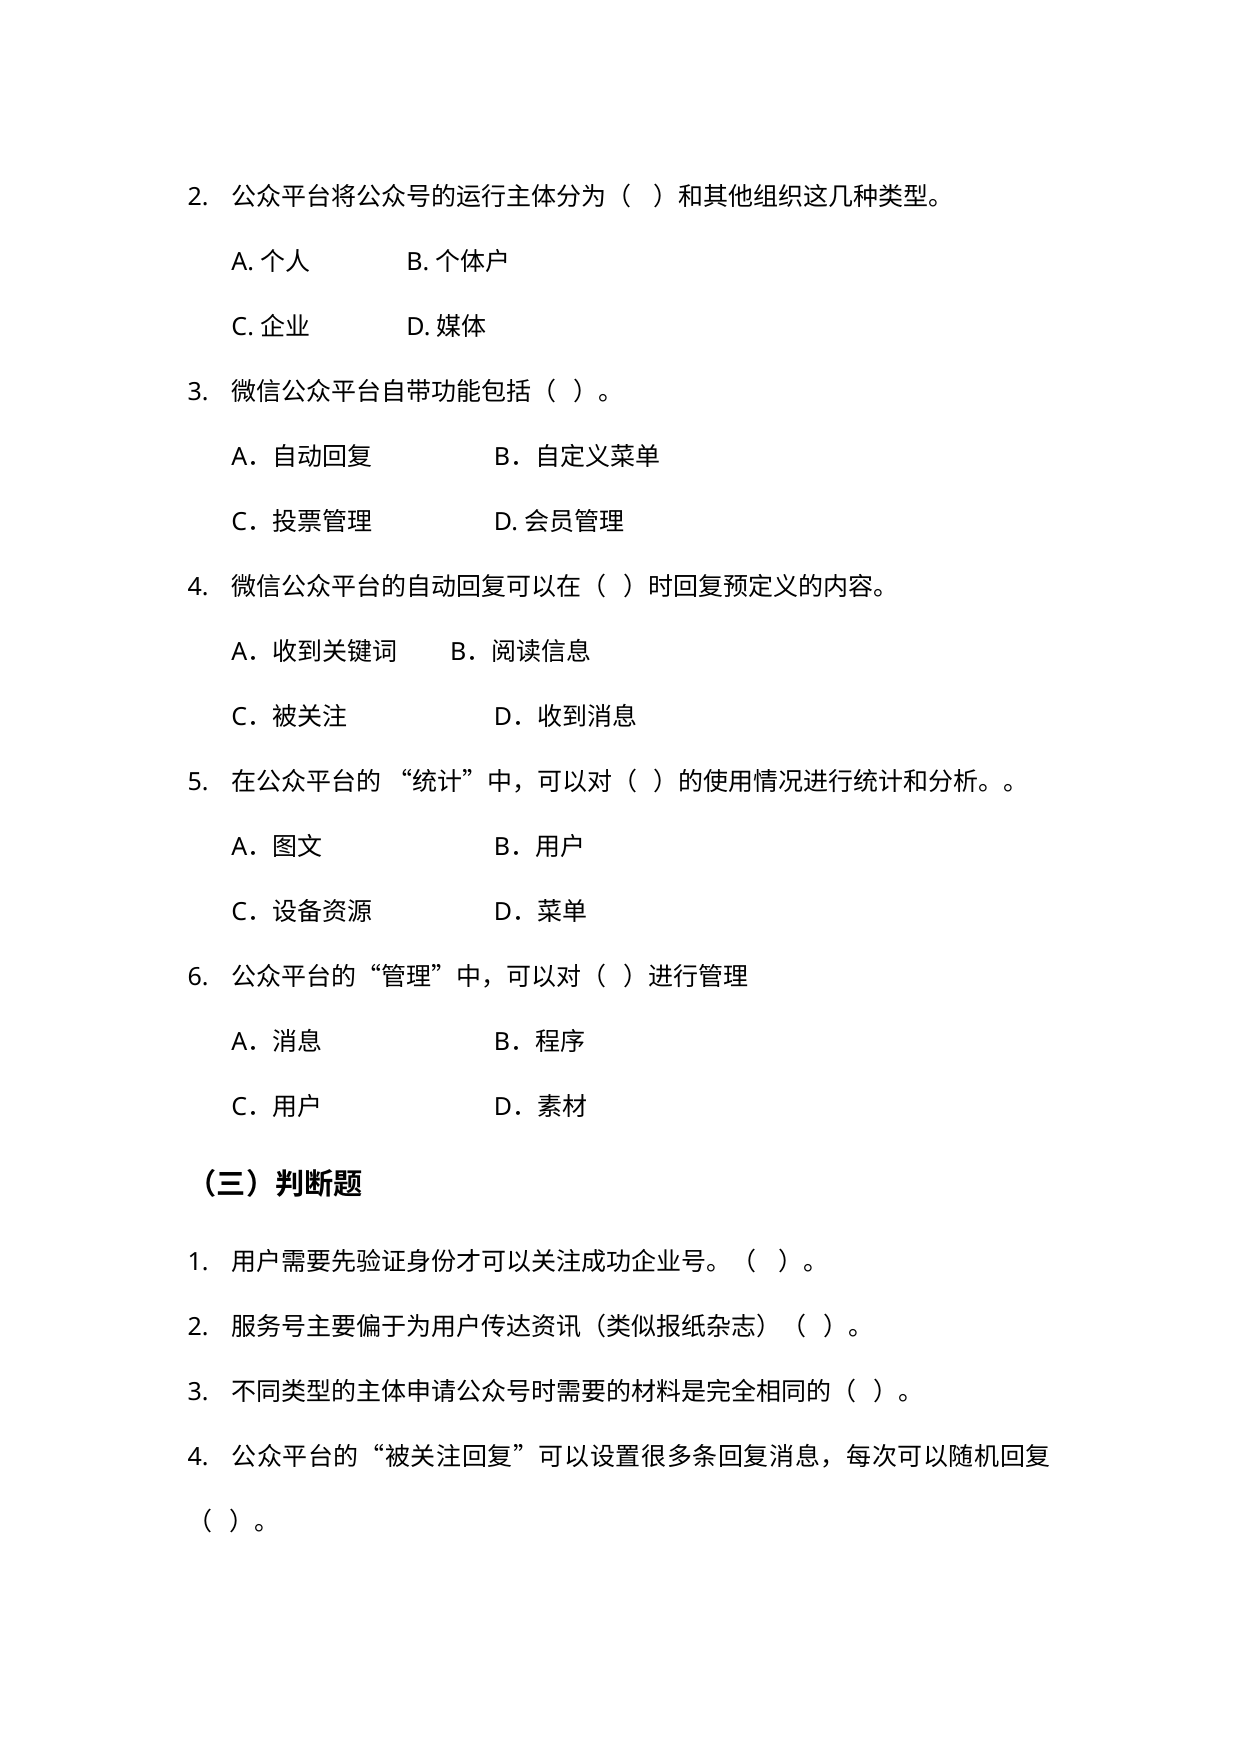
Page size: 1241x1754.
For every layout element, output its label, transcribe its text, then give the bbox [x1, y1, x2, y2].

list 服务号主要偏于为用户传达资讯（类似报纸杂志）（ ）。 [187, 1292, 1053, 1357]
text A．图文 B．用户 [231, 812, 1053, 877]
text C．被关注 D．收到消息 [231, 682, 1053, 747]
text A．收到关键词 B．阅读信息 [231, 617, 1053, 682]
text C. 企业 D. 媒体 [187, 292, 1053, 357]
list 公众平台的“被关注回复”可以设置很多条回复消息，每次可以随机回复（ ）。 [187, 1422, 1053, 1552]
list 微信公众平台自带功能包括（ ）。 [187, 357, 1053, 422]
text C．投票管理 D. 会员管理 [231, 487, 1053, 552]
text A．自动回复 B．自定义菜单 [231, 422, 1053, 487]
list 不同类型的主体申请公众号时需要的材料是完全相同的（ ）。 [187, 1357, 1053, 1422]
subtitle （三）判断题 [187, 1149, 1053, 1214]
list 在公众平台的 “统计”中，可以对（ ）的使用情况进行统计和分析。。 [187, 747, 1053, 812]
text A. 个人 B. 个体户 [231, 227, 1053, 292]
text A．消息 B．程序 [231, 1007, 1053, 1072]
text C．设备资源 D．菜单 [231, 877, 1053, 942]
list 公众平台将公众号的运行主体分为（ ）和其他组织这几种类型。 [187, 162, 1053, 227]
list 公众平台的“管理”中，可以对（ ）进行管理 [187, 942, 1053, 1007]
list 微信公众平台的自动回复可以在（ ）时回复预定义的内容。 [187, 552, 1053, 617]
list 用户需要先验证身份才可以关注成功企业号。（ ）。 [187, 1227, 1053, 1292]
text C．用户 D．素材 [231, 1072, 1053, 1137]
